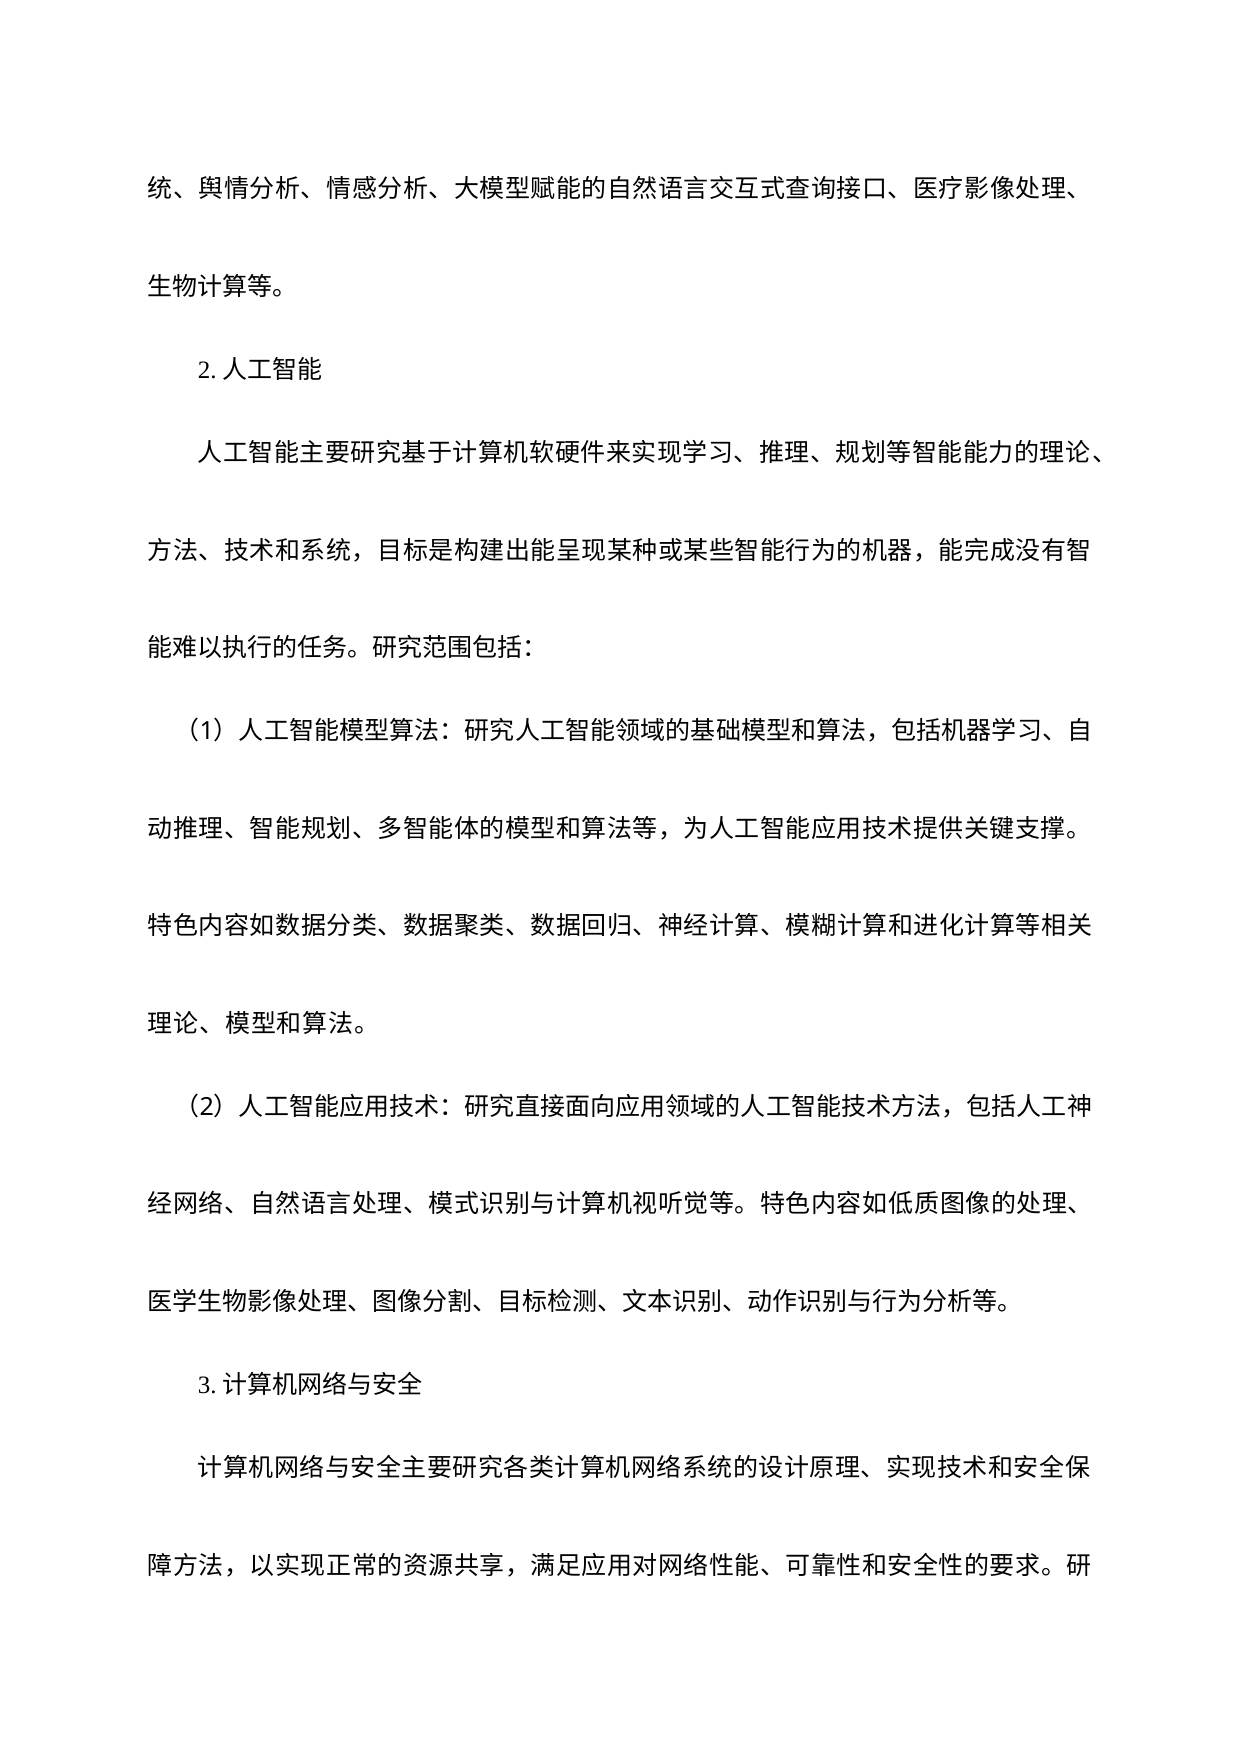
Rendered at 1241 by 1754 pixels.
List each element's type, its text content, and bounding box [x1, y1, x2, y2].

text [148, 154, 1092, 317]
text 3. 计算机网络与安全 [148, 1350, 1092, 1415]
text 2. 人工智能 [148, 335, 1092, 400]
text （1）人工智能模型算法：研究人工智能领域的基础模型和算法，包括机器学习、自动推理、智能规划、多智能体的模型和算法等，为人工智能应用技术提供关键支撑。特色内容如数据分类、数据聚类、数据回归、神经计算、模糊计算和进化计算等相关理论、模型和算法。 [148, 696, 1092, 1054]
text 人工智能主要研究基于计算机软硬件来实现学习、推理、规划等智能能力的理论、方法、技术和系统，目标是构建出能呈现某种或某些智能行为的机器，能完成没有智能难以执行的任务。研究范围包括： [148, 418, 1092, 678]
text （2）人工智能应用技术：研究直接面向应用领域的人工智能技术方法，包括人工神经网络、自然语言处理、模式识别与计算机视听觉等。特色内容如低质图像的处理、医学生物影像处理、图像分割、目标检测、文本识别、动作识别与行为分析等。 [148, 1072, 1092, 1332]
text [148, 1433, 1092, 1596]
